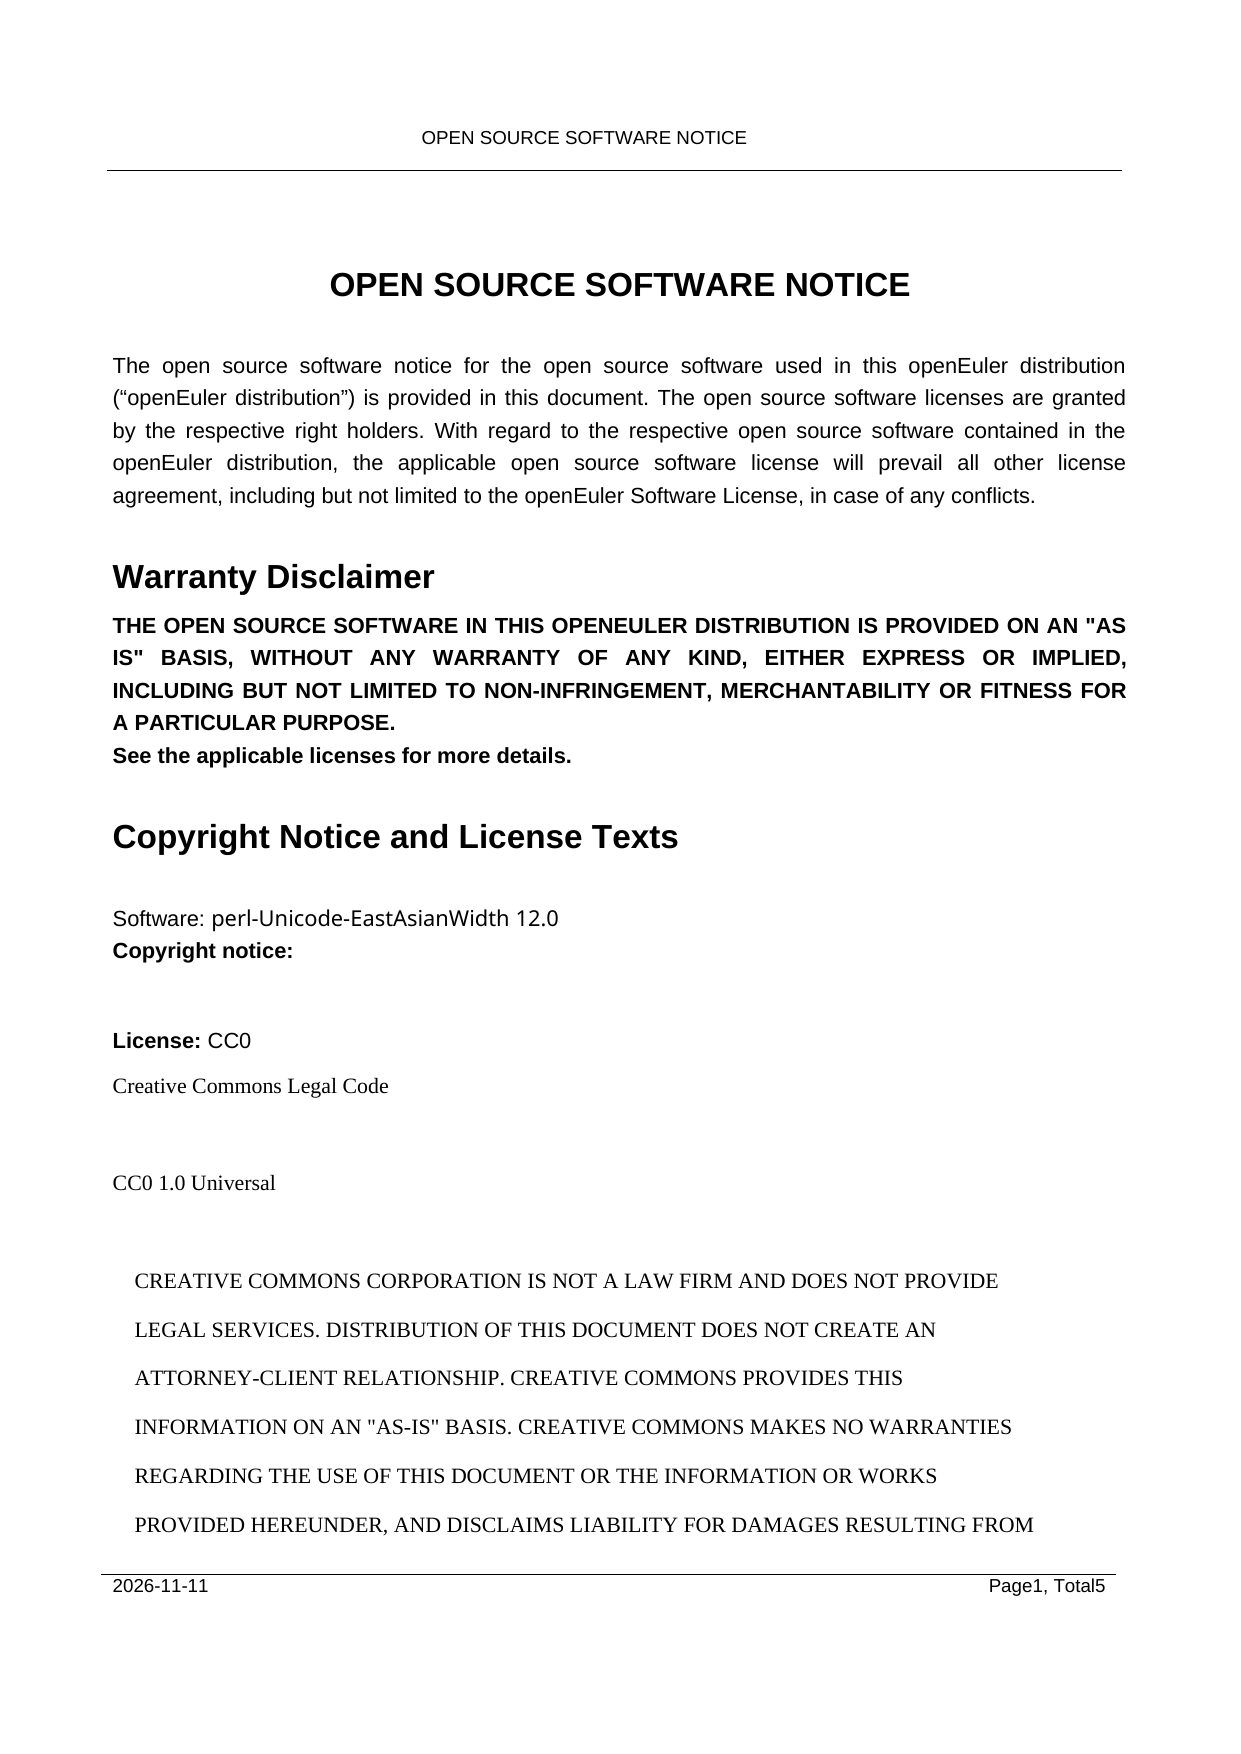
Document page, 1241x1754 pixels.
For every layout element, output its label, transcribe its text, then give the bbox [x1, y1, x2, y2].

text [112, 1069, 1128, 1541]
text OPEN SOURCE SOFTWARE NOTICE [112, 251, 1128, 316]
text Copyright Notice and License Texts [112, 804, 1128, 869]
text Copyright notice: [112, 934, 1128, 966]
text Software: perl-Unicode-EastAsianWidth 12.0 [112, 901, 1128, 934]
text The open source software notice for the open source software used in this openEuler distribution (“openEuler distribution”) is provided in this document. The open source software licenses are granted by the respective right holders. With regard to the respective open source software contained in the openEuler distribution, the applicable open source software license will prevail all other license agreement, including but not limited to the openEuler Software License, in case of any conflicts. [112, 349, 1128, 511]
text THE OPEN SOURCE SOFTWARE IN THIS OPENEULER DISTRIBUTION IS PROVIDED ON AN "AS IS" BASIS, WITHOUT ANY WARRANTY OF ANY KIND, EITHER EXPRESS OR IMPLIED, INCLUDING BUT NOT LIMITED TO NON-INFRINGEMENT, MERCHANTABILITY OR FITNESS FOR A PARTICULAR PURPOSE. See the applicable licenses for more details. [112, 609, 1128, 771]
text Warranty Disclaimer [112, 544, 1128, 609]
text License: CC0 [112, 1024, 1128, 1057]
